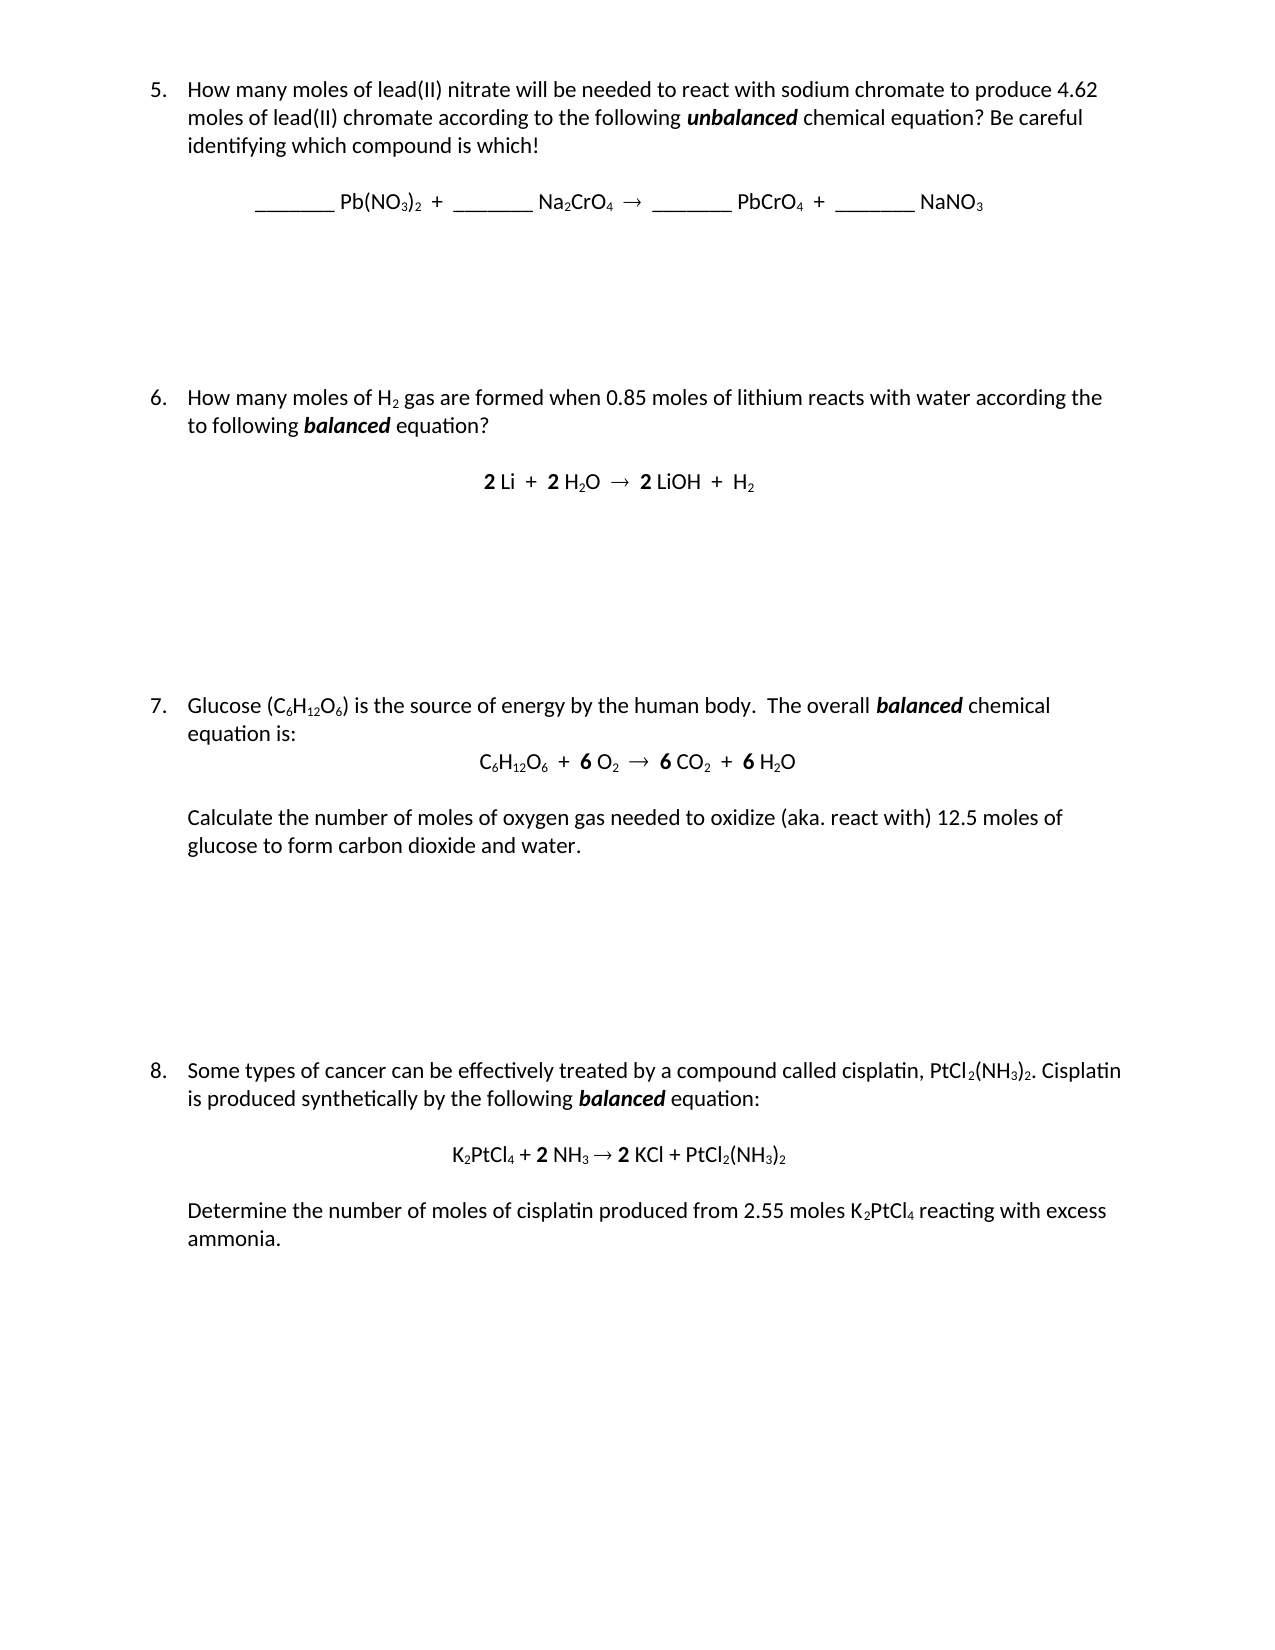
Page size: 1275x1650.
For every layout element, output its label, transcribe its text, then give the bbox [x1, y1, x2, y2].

list How many moles of lead(II) nitrate will be needed to react with sodium chromate to produce 4.62 moles of lead(II) chromate according to the following unbalanced chemical equation? Be careful identifying which compound is which! [150, 75, 1125, 159]
text 2 Li + 2 H2O 2 LiOH + H2 [112, 467, 1125, 495]
list K2PtCl4 + 2 NH3 2 KCl + PtCl2(NH3)2 [112, 1140, 1125, 1168]
list How many moles of H2 gas are formed when 0.85 moles of lithium reacts with water according the to following balanced equation? [150, 383, 1125, 439]
text _______ Pb(NO3)2 + _______ Na2CrO4 _______ PbCrO4 + _______ NaNO3 [112, 187, 1125, 215]
list Calculate the number of moles of oxygen gas needed to oxidize (aka. react with) 12.5 moles of glucose to form carbon dioxide and water. [187, 803, 1125, 859]
text C6H12O6 + 6 O2 6 CO2 + 6 H2O [150, 747, 1125, 776]
list Some types of cancer can be effectively treated by a compound called cisplatin, PtCl2(NH3)2. Cisplatin is produced synthetically by the following balanced equation: [150, 1056, 1125, 1112]
list Glucose (C6H12O6) is the source of energy by the human body. The overall balanced chemical equation is: [150, 691, 1125, 747]
list Determine the number of moles of cisplatin produced from 2.55 moles K2PtCl4 reacting with excess ammonia. [187, 1196, 1125, 1252]
